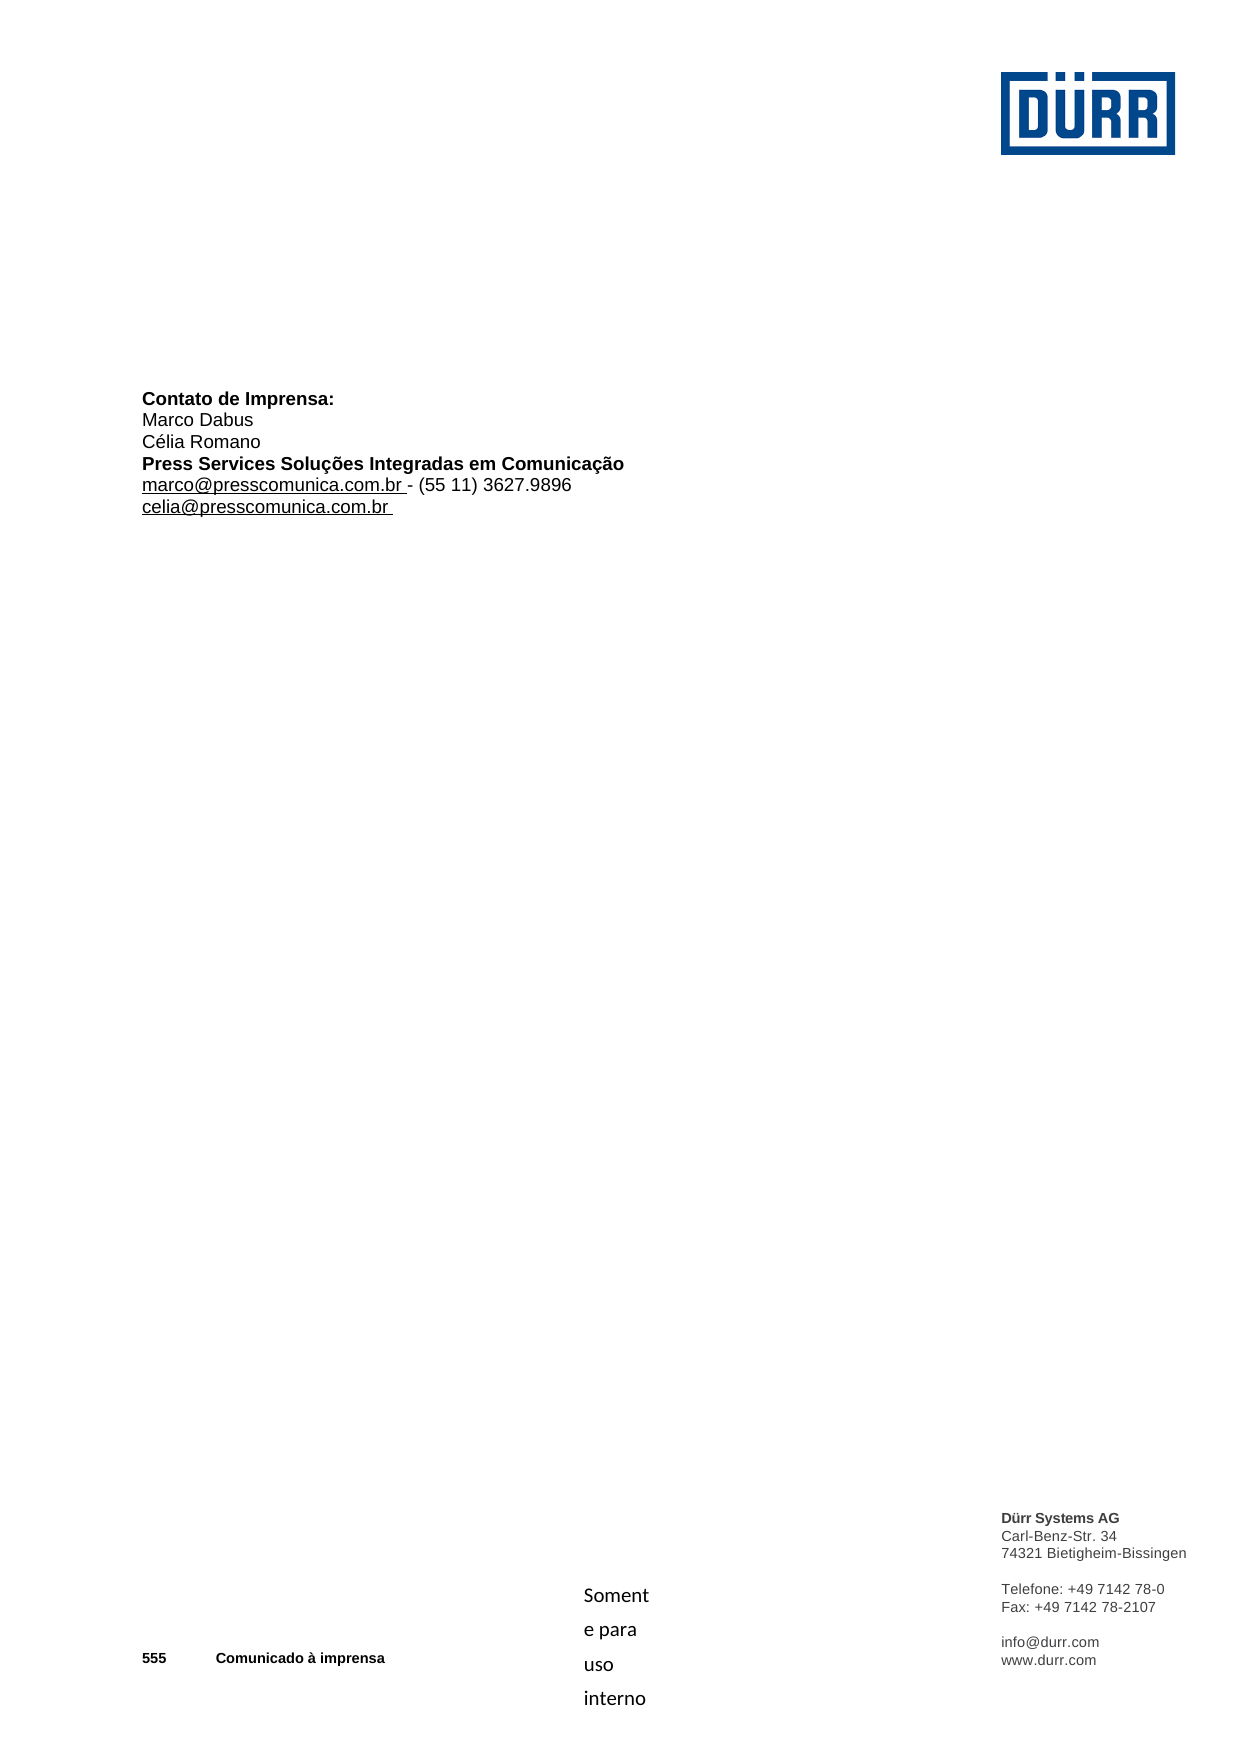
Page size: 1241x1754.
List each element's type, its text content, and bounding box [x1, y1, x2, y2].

picture [1001, 72, 1175, 155]
text marco@presscomunica.com.br - (55 11) 3627.9896 [142, 474, 949, 496]
text Marco Dabus [142, 409, 949, 431]
text Press Services Soluções Integradas em Comunicação [142, 452, 949, 474]
text celia@presscomunica.com.br [142, 496, 949, 517]
text Célia Romano [142, 431, 949, 452]
text Contato de Imprensa: [142, 388, 949, 409]
